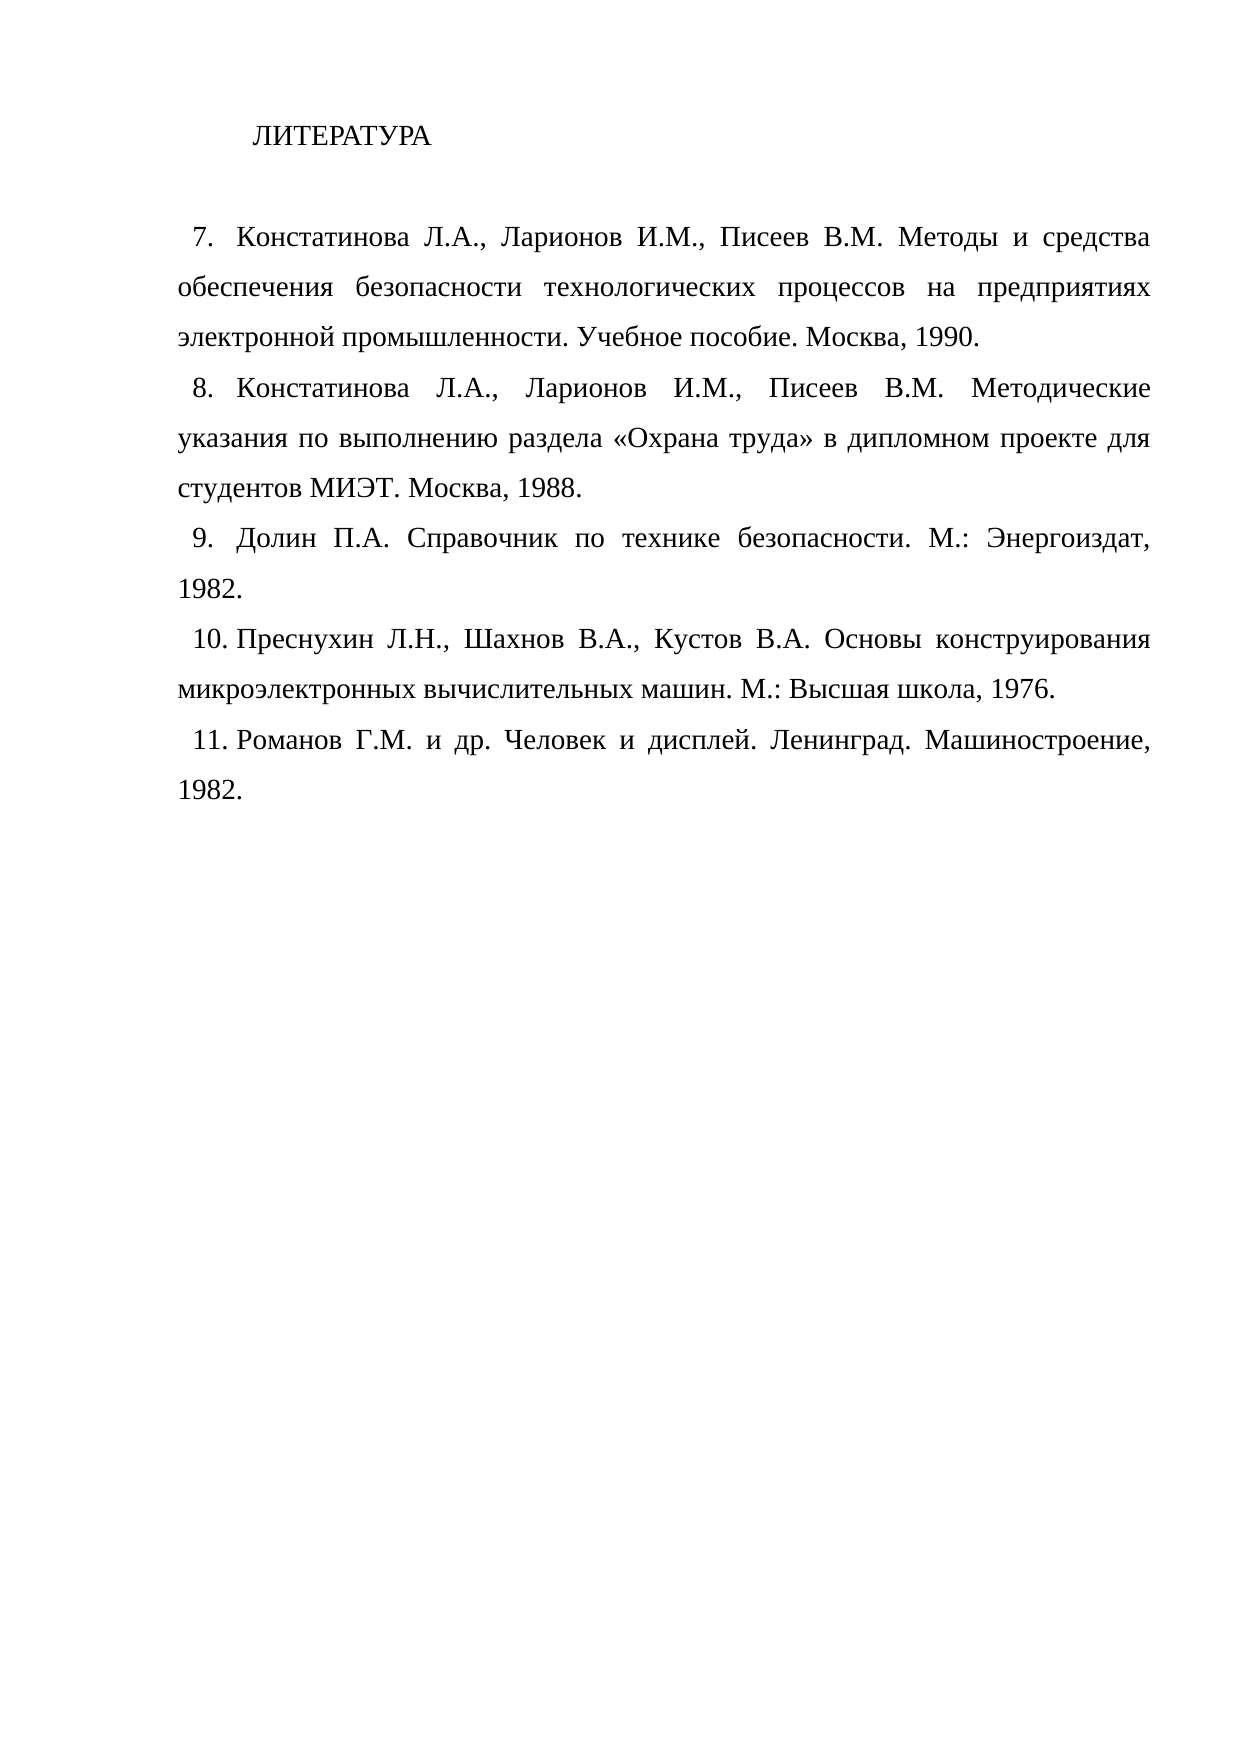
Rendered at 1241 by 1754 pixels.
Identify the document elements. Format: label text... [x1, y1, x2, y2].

list Преснухин Л.Н., Шахнов В.А., Кустов В.А. Основы конструирования микроэлектронных вычислительных машин. М.: Высшая школа, 1976. [177, 621, 1152, 705]
title Литература [177, 118, 1152, 152]
list Долин П.А. Справочник по технике безопасности. М.: Энергоиздат, 1982. [177, 521, 1152, 604]
list Романов Г.М. и др. Человек и дисплей. Ленинград. Машиностроение, 1982. [177, 722, 1152, 806]
list Констатинова Л.А., Ларионов И.М., Писеев В.М. Методические указания по выполнению раздела «Охрана труда» в дипломном проекте для студентов МИЭТ. Москва, 1988. [177, 370, 1152, 504]
list Констатинова Л.А., Ларионов И.М., Писеев В.М. Методы и средства обеспечения безопасности технологических процессов на предприятиях электронной промышленности. Учебное пособие. Москва, 1990. [177, 219, 1152, 353]
